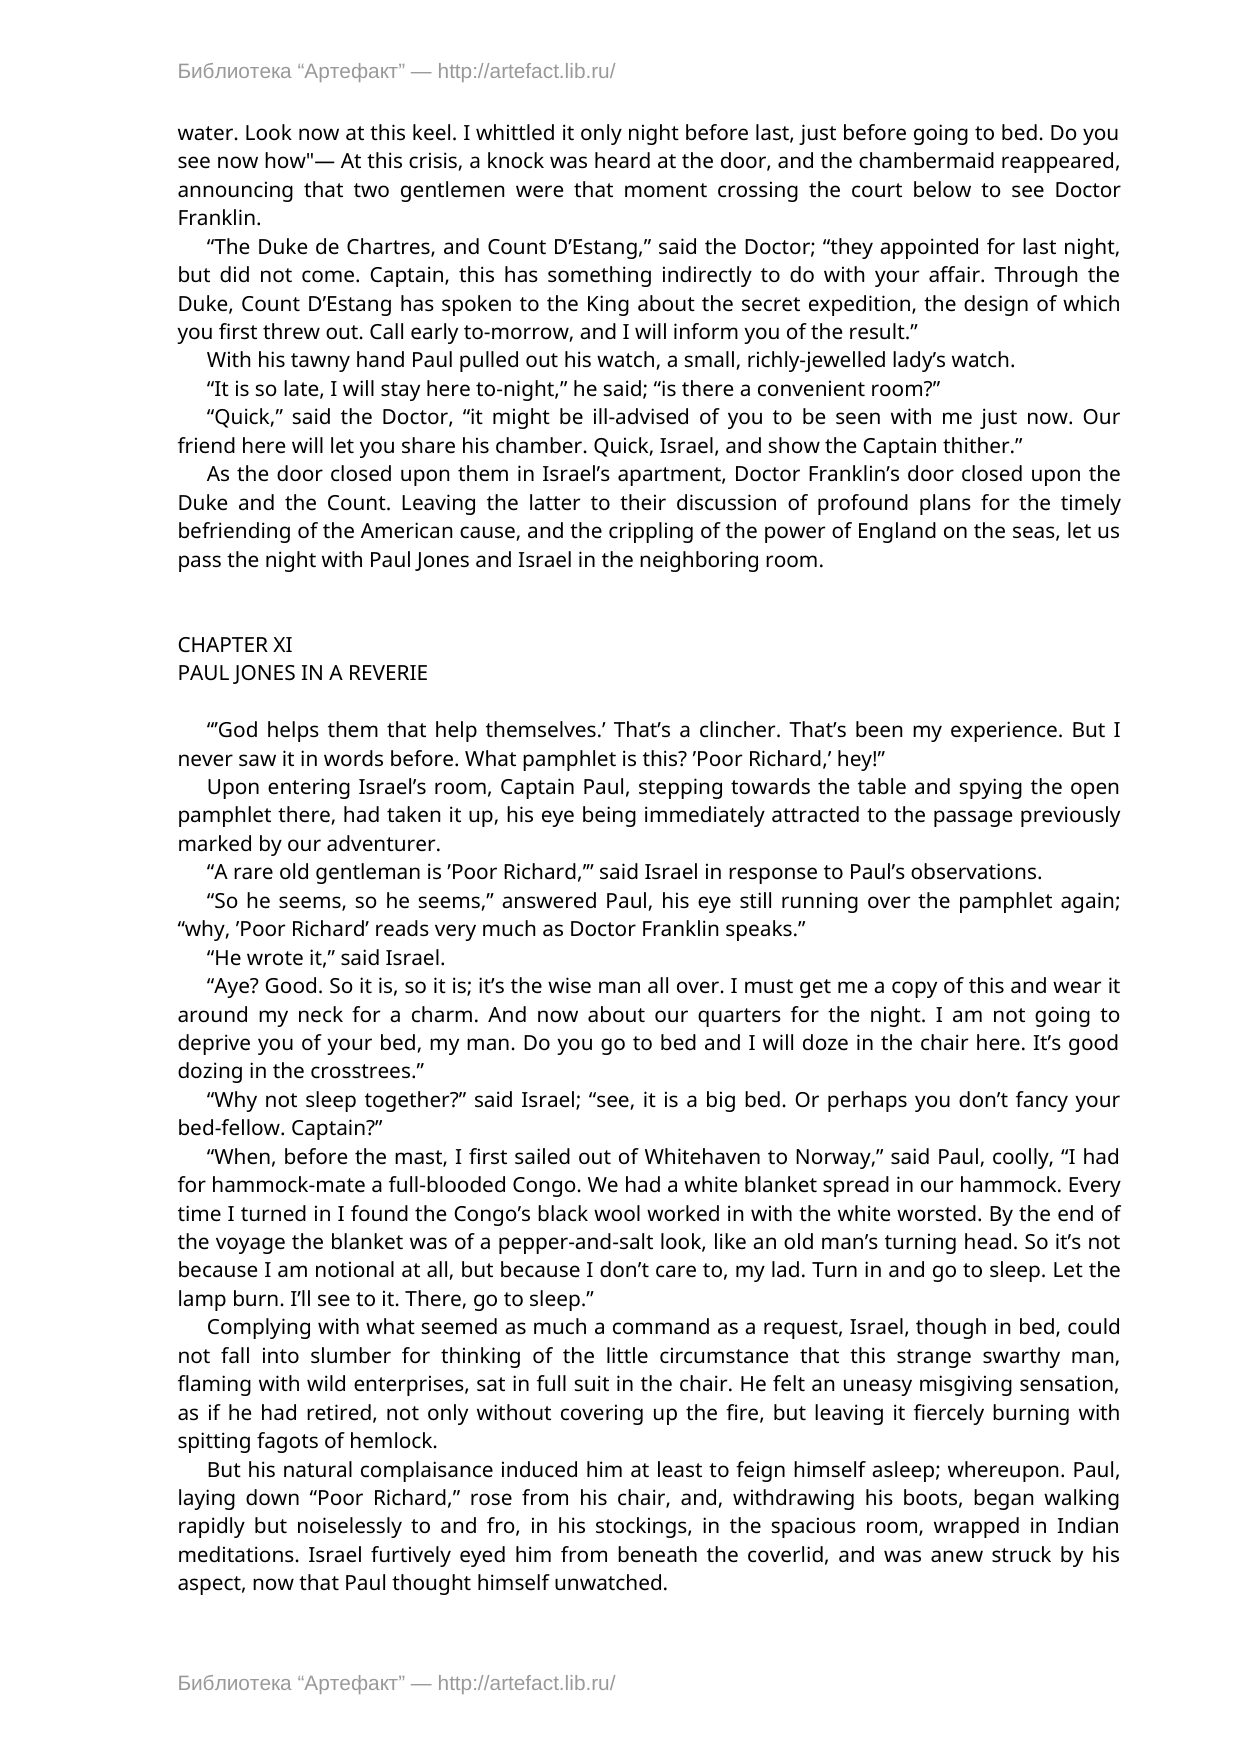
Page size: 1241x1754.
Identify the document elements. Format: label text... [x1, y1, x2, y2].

text “’God helps them that help themselves.’ That’s a clincher. That’s been my experience. But I never saw it in words before. What pamphlet is this? ’Poor Richard,’ hey!” [177, 715, 1122, 772]
subtitle PAUL JONES IN A REVERIE [177, 658, 1122, 687]
text “When, before the mast, I first sailed out of Whitehaven to Norway,” said Paul, coolly, “I had for hammock-mate a full-blooded Congo. We had a white blanket spread in our hammock. Every time I turned in I found the Congo’s black wool worked in with the white worsted. By the end of the voyage the blanket was of a pepper-and-salt look, like an old man’s turning head. So it’s not because I am notional at all, but because I don’t care to, my lad. Turn in and go to sleep. Let the lamp burn. I’ll see to it. There, go to sleep.” [177, 1142, 1122, 1312]
text Upon entering Israel’s room, Captain Paul, stepping towards the table and spying the open pamphlet there, had taken it up, his eye being immediately attracted to the passage previously marked by our adventurer. [177, 772, 1122, 857]
text With his tawny hand Paul pulled out his watch, a small, richly-jewelled lady’s watch. [177, 346, 1122, 374]
subtitle CHAPTER XI [177, 630, 1122, 658]
text “The Duke de Chartres, and Count D’Estang,” said the Doctor; “they appointed for last night, but did not come. Captain, this has something indirectly to do with your affair. Through the Duke, Count D’Estang has spoken to the King about the secret expedition, the design of which you first threw out. Call early to-morrow, and I will inform you of the result.” [177, 232, 1122, 346]
text Complying with what seemed as much a command as a request, Israel, though in bed, could not fall into slumber for thinking of the little circumstance that this strange swarthy man, flaming with wild enterprises, sat in full suit in the chair. He felt an uneasy misgiving sensation, as if he had retired, not only without covering up the fire, but leaving it fiercely burning with spitting fagots of hemlock. [177, 1312, 1122, 1455]
text “He wrote it,” said Israel. [177, 943, 1122, 971]
text “Aye? Good. So it is, so it is; it’s the wise man all over. I must get me a copy of this and wear it around my neck for a charm. And now about our quarters for the night. I am not going to deprive you of your bed, my man. Do you go to bed and I will doze in the chair here. It’s good dozing in the crosstrees.” [177, 971, 1122, 1085]
text “It is so late, I will stay here to-night,” he said; “is there a convenient room?” [177, 374, 1122, 402]
text “So he seems, so he seems,” answered Paul, his eye still running over the pamphlet again; “why, ’Poor Richard’ reads very much as Doctor Franklin speaks.” [177, 886, 1122, 943]
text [177, 118, 1122, 232]
text “Why not sleep together?” said Israel; “see, it is a big bed. Or perhaps you don’t fancy your bed-fellow. Captain?” [177, 1085, 1122, 1142]
text “A rare old gentleman is ’Poor Richard,’” said Israel in response to Paul’s observations. [177, 857, 1122, 886]
text But his natural complaisance induced him at least to feign himself asleep; whereupon. Paul, laying down “Poor Richard,” rose from his chair, and, withdrawing his boots, began walking rapidly but noiselessly to and fro, in his stockings, in the spacious room, wrapped in Indian meditations. Israel furtively eyed him from beneath the coverlid, and was anew struck by his aspect, now that Paul thought himself unwatched. [177, 1455, 1122, 1597]
text As the door closed upon them in Israel’s apartment, Doctor Franklin’s door closed upon the Duke and the Count. Leaving the latter to their discussion of profound plans for the timely befriending of the American cause, and the crippling of the power of England on the seas, let us pass the night with Paul Jones and Israel in the neighboring room. [177, 459, 1122, 573]
text “Quick,” said the Doctor, “it might be ill-advised of you to be seen with me just now. Our friend here will let you share his chamber. Quick, Israel, and show the Captain thither.” [177, 402, 1122, 459]
